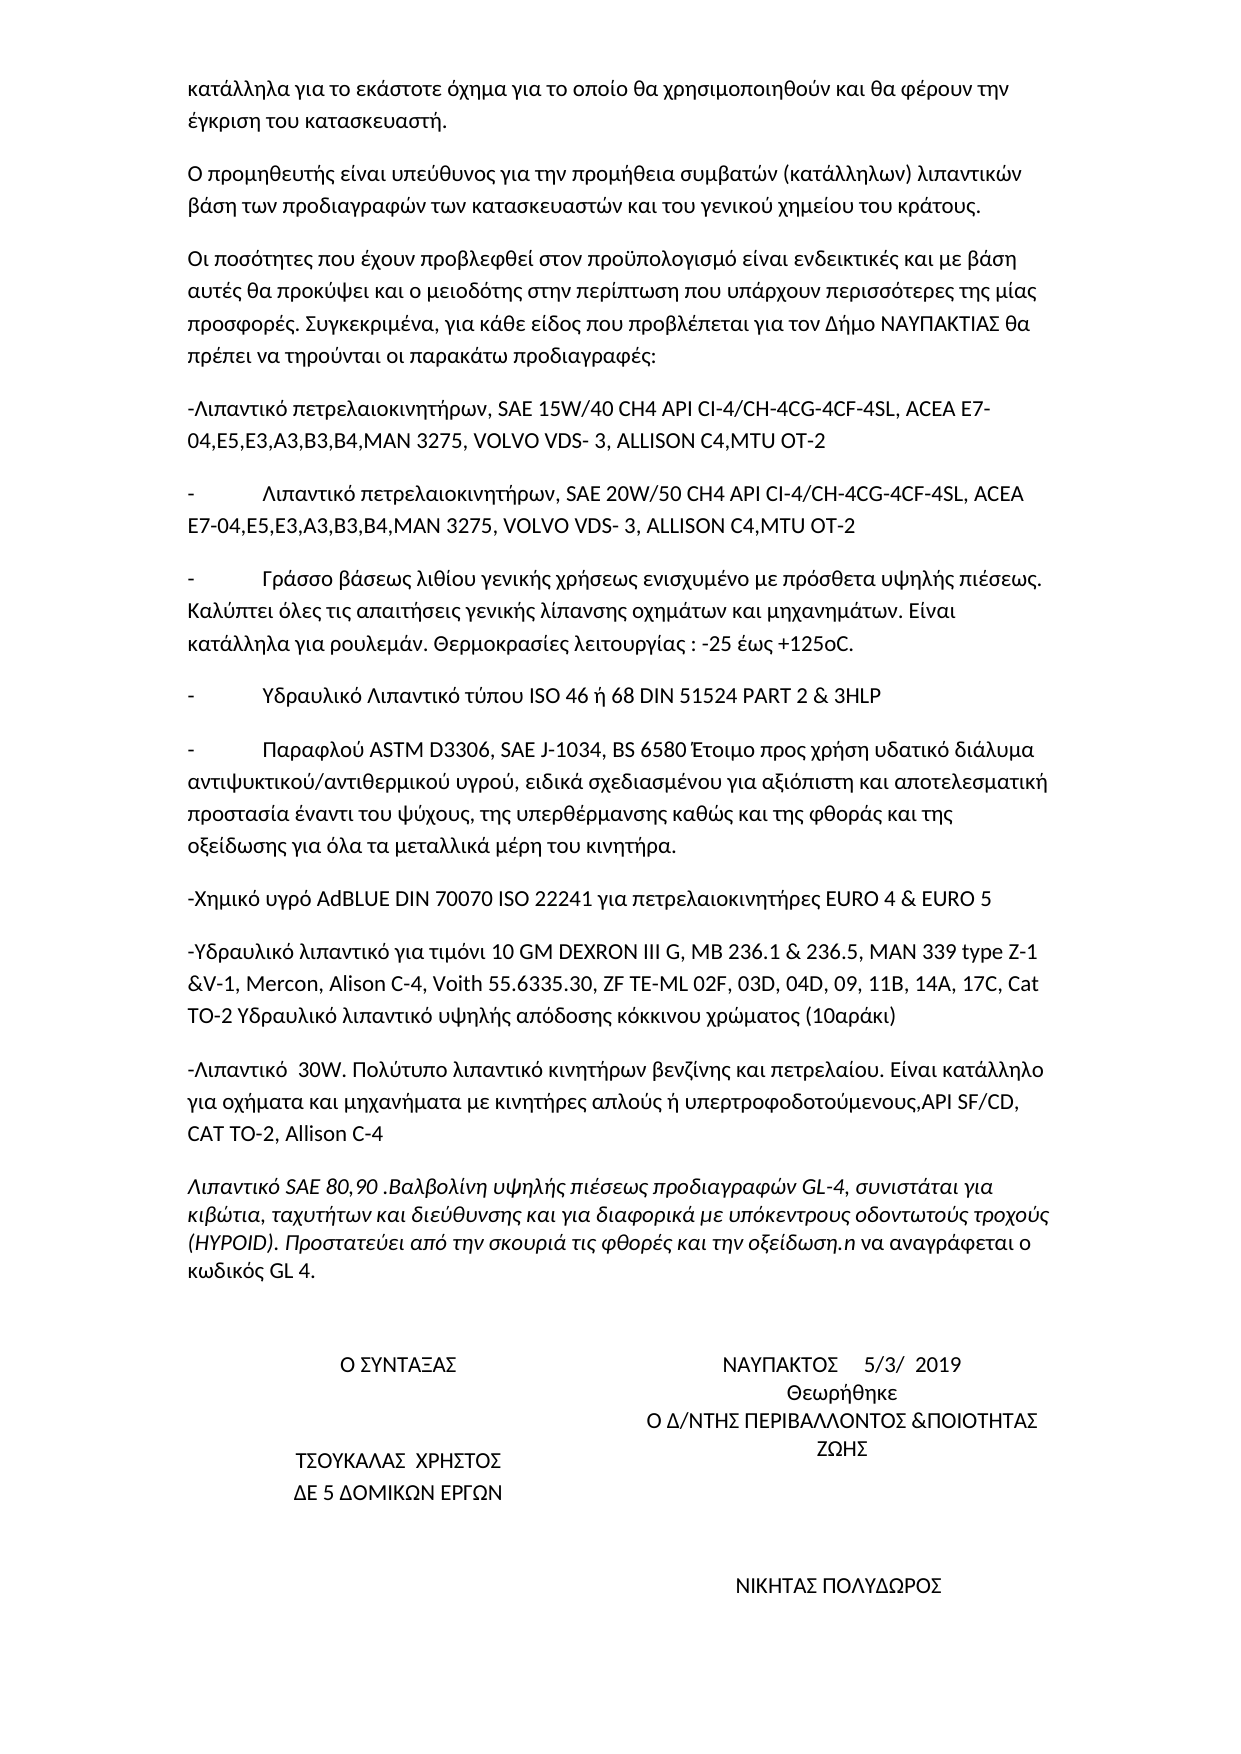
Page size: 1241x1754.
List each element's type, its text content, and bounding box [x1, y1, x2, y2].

text Λιπαντικό SAE 80,90 .Βαλβολίνη υψηλής πιέσεως προδιαγραφών GL-4, συνιστάται για κιβώτια, ταχυτήτων και διεύθυνσης και για διαφορικά με υπόκεντρους οδοντωτούς τροχούς (HYPOID). Προστατεύει από την σκουριά τις φθορές και την οξείδωση.n να αναγράφεται ο κωδικός GL 4. [187, 1172, 1053, 1284]
text - Λιπαντικό πετρελαιοκινητήρων, SAE 20W/50 CH4 ΑΡΙ CI-4/CH-4CG-4CF-4SL, ACEA E7-04,E5,E3,A3,B3,B4,MAN 3275, VOLVO VDS- 3, ALLISON C4,MTU OT-2 [187, 479, 1053, 539]
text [187, 74, 1053, 134]
text -Χημικό υγρό AdBLUE DIN 70070 ISO 22241 για πετρελαιοκινητήρες EURO 4 & EURO 5 [187, 884, 1053, 912]
text -Υδραυλικό λιπαντικό για τιμόνι 10 GM DEXRON III G, MB 236.1 & 236.5, MAN 339 type Z-1 &V-1, Mercon, Alison C-4, Voith 55.6335.30, ZF TE-ML 02F, 03D, 04D, 09, 11B, 14A, 17C, Cat TO-2 Υδραυλικό λιπαντικό υψηλής απόδοσης κόκκινου χρώματος (10αράκι) [187, 937, 1053, 1030]
text ΝΙΚΗΤΑΣ ΠΟΛΥΔΩΡΟΣ [187, 1571, 1053, 1599]
text - Υδραυλικό Λιπαντικό τύπου ISO 46 ή 68 DIN 51524 PART 2 & 3HLP [187, 682, 1053, 710]
text Οι ποσότητες που έχουν προβλεφθεί στον προϋπολογισμό είναι ενδεικτικές και με βάση αυτές θα προκύψει και ο μειοδότης στην περίπτωση που υπάρχουν περισσότερες της μίας προσφορές. Συγκεκριμένα, για κάθε είδος που προβλέπεται για τον Δήμο ΝΑΥΠΑΚΤΙΑΣ θα πρέπει να τηρούνται οι παρακάτω προδιαγραφές: [187, 244, 1053, 369]
text -Λιπαντικό 30W. Πολύτυπο λιπαντικό κινητήρων βενζίνης και πετρελαίου. Είναι κατάλληλο για οχήματα και μηχανήματα με κινητήρες απλούς ή υπερτροφοδοτούμενους,API SF/CD, CAT TO-2, Allison C-4 [187, 1055, 1053, 1147]
text - Γράσσo βάσεως λιθίου γενικής χρήσεως ενισχυμένo με πρόσθετα υψηλής πιέσεως. Καλύπτει όλες τις απαιτήσεις γενικής λίπανσης οχημάτων και μηχανημάτων. Είναι κατάλληλα για ρουλεμάν. Θερμοκρασίες λειτουργίας : -25 έως +125οC. [187, 564, 1053, 657]
table_header O ΣΥΝΤΑΞΑΣ ΤΣΟΥΚΑΛΑΣ ΧΡΗΣΤΟΣ ΔΕ 5 ΔΟΜΙΚΩΝ ΕΡΓΩΝ [176, 1350, 620, 1518]
text - Παραφλού ASTM D3306, SAE J-1034, BS 6580 Έτοιμο προς χρήση υδατικό διάλυμα αντιψυκτικού/αντιθερμικού υγρού, ειδικά σχεδιασμένου για αξιόπιστη και αποτελεσματική προστασία έναντι του ψύχους, της υπερθέρμανσης καθώς και της φθοράς και της οξείδωσης για όλα τα μεταλλικά μέρη του κινητήρα. [187, 735, 1053, 859]
text -Λιπαντικό πετρελαιοκινητήρων, SAE 15W/40 CH4 ΑΡΙ CI-4/CH-4CG-4CF-4SL, ACEA E7-04,E5,E3,A3,B3,B4,MAN 3275, VOLVO VDS- 3, ALLISON C4,MTU OT-2 [187, 394, 1053, 454]
table_header ΝΑΥΠΑΚΤΟΣ 5/3/ 2019 Θεωρήθηκε Ο Δ/ΝΤΗΣ ΠΕΡΙΒΑΛΛΟΝΤΟΣ &ΠΟΙΟΤΗΤΑΣ ΖΩΗΣ [620, 1350, 1064, 1518]
text Ο προμηθευτής είναι υπεύθυνος για την προμήθεια συμβατών (κατάλληλων) λιπαντικών βάση των προδιαγραφών των κατασκευαστών και του γενικού χημείου του κράτους. [187, 159, 1053, 219]
